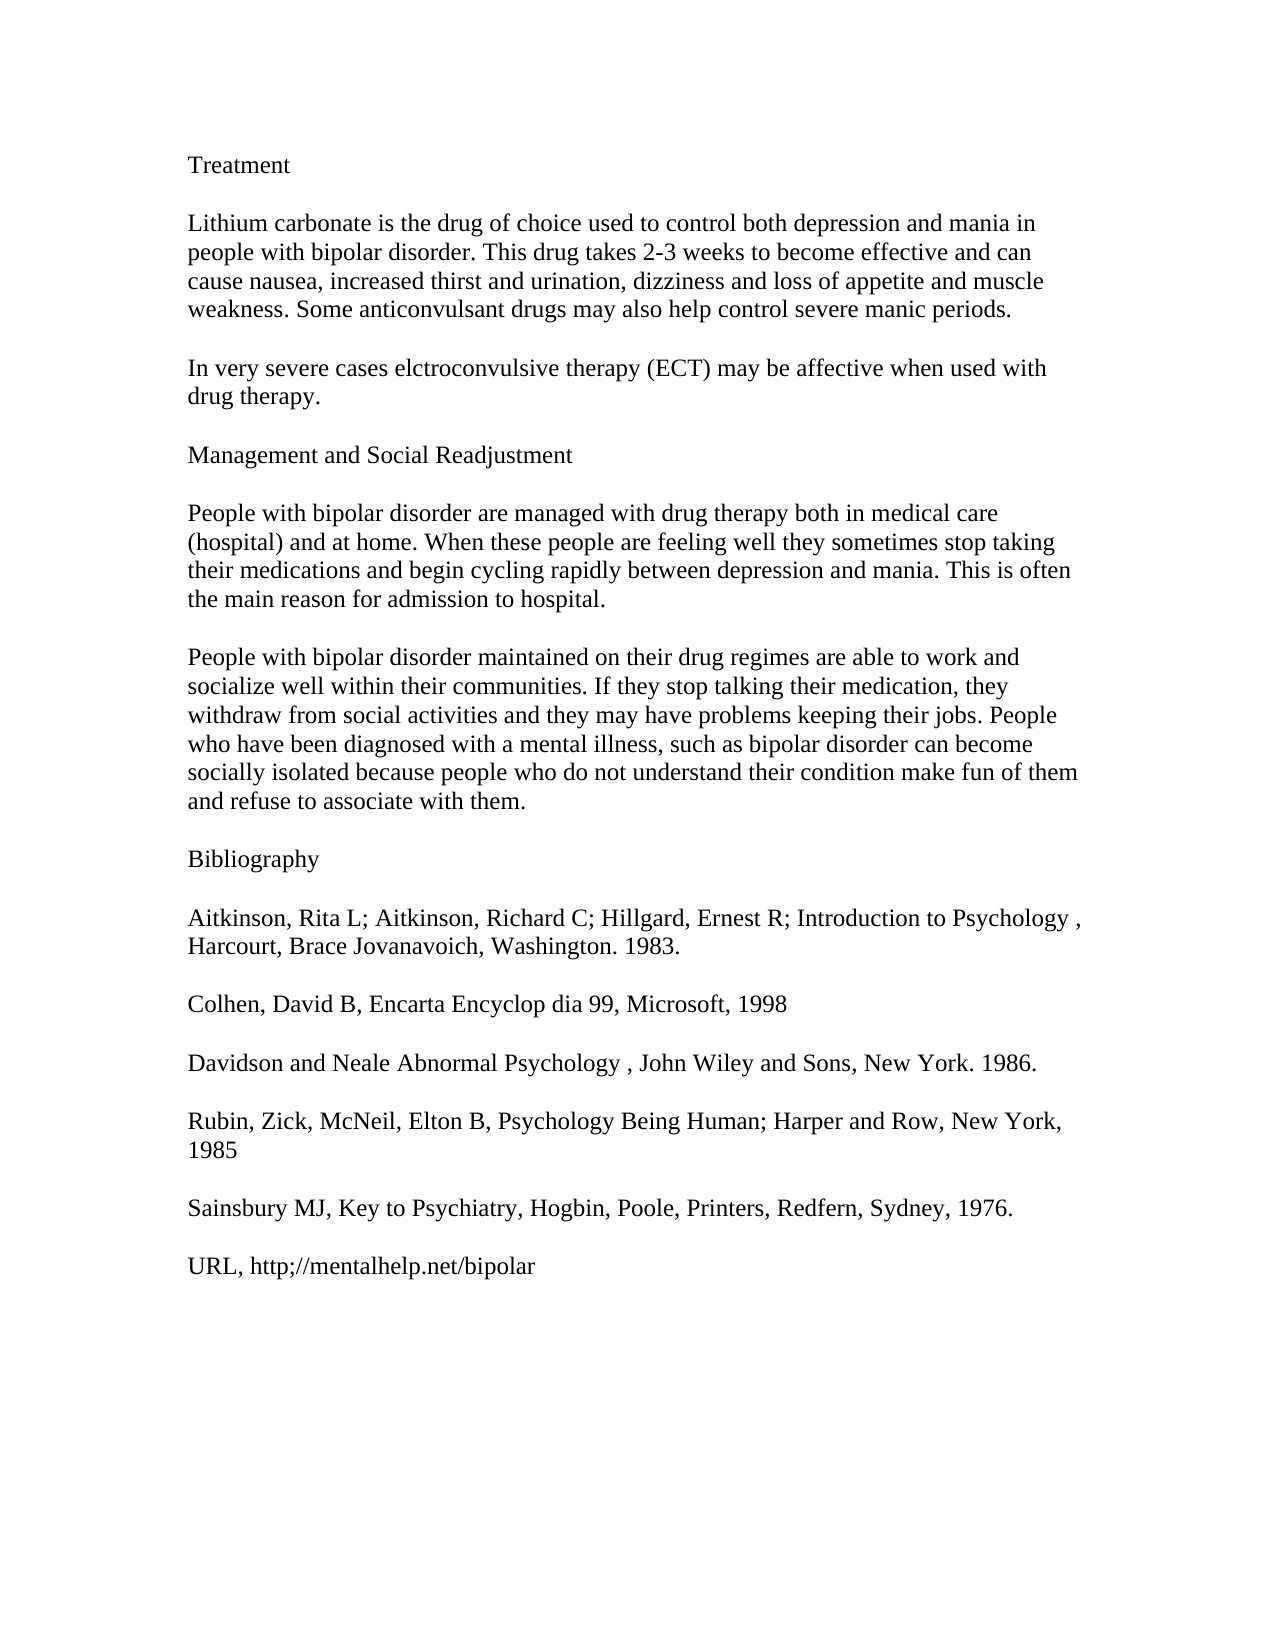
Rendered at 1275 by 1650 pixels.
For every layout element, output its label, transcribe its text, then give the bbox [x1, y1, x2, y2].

text URL, http;//mentalhelp.net/bipolar [187, 1251, 1087, 1280]
text Lithium carbonate is the drug of choice used to control both depression and mania in people with bipolar disorder. This drug takes 2-3 weeks to become effective and can cause nausea, increased thirst and urination, dizziness and loss of appetite and muscle weakness. Some anticonvulsant drugs may also help control severe manic periods. [187, 208, 1087, 323]
text In very severe cases elctroconvulsive therapy (ECT) may be affective when used with drug therapy. [187, 353, 1087, 410]
text Bibliography [187, 844, 1087, 873]
text Colhen, David B, Encarta Encyclop dia 99, Microsoft, 1998 [187, 989, 1087, 1018]
text Management and Social Readjustment [187, 440, 1087, 468]
text Treatment [187, 150, 1087, 179]
text People with bipolar disorder maintained on their drug regimes are able to work and socialize well within their communities. If they stop talking their medication, they withdraw from social activities and they may have problems keeping their jobs. People who have been diagnosed with a mental illness, such as bipolar disorder can become socially isolated because people who do not understand their condition make fun of them and refuse to associate with them. [187, 642, 1087, 815]
text People with bipolar disorder are managed with drug therapy both in medical care (hospital) and at home. When these people are feeling well they sometimes stop taking their medications and begin cycling rapidly between depression and mania. This is often the main reason for admission to hospital. [187, 498, 1087, 613]
text Davidson and Neale Abnormal Psychology , John Wiley and Sons, New York. 1986. [187, 1048, 1087, 1077]
text Aitkinson, Rita L; Aitkinson, Richard C; Hillgard, Ernest R; Introduction to Psychology , Harcourt, Brace Jovanavoich, Washington. 1983. [187, 903, 1087, 960]
text Sainsbury MJ, Key to Psychiatry, Hogbin, Poole, Printers, Redfern, Sydney, 1976. [187, 1193, 1087, 1222]
text Rubin, Zick, McNeil, Elton B, Psychology Being Human; Harper and Row, New York, 1985 [187, 1106, 1087, 1163]
